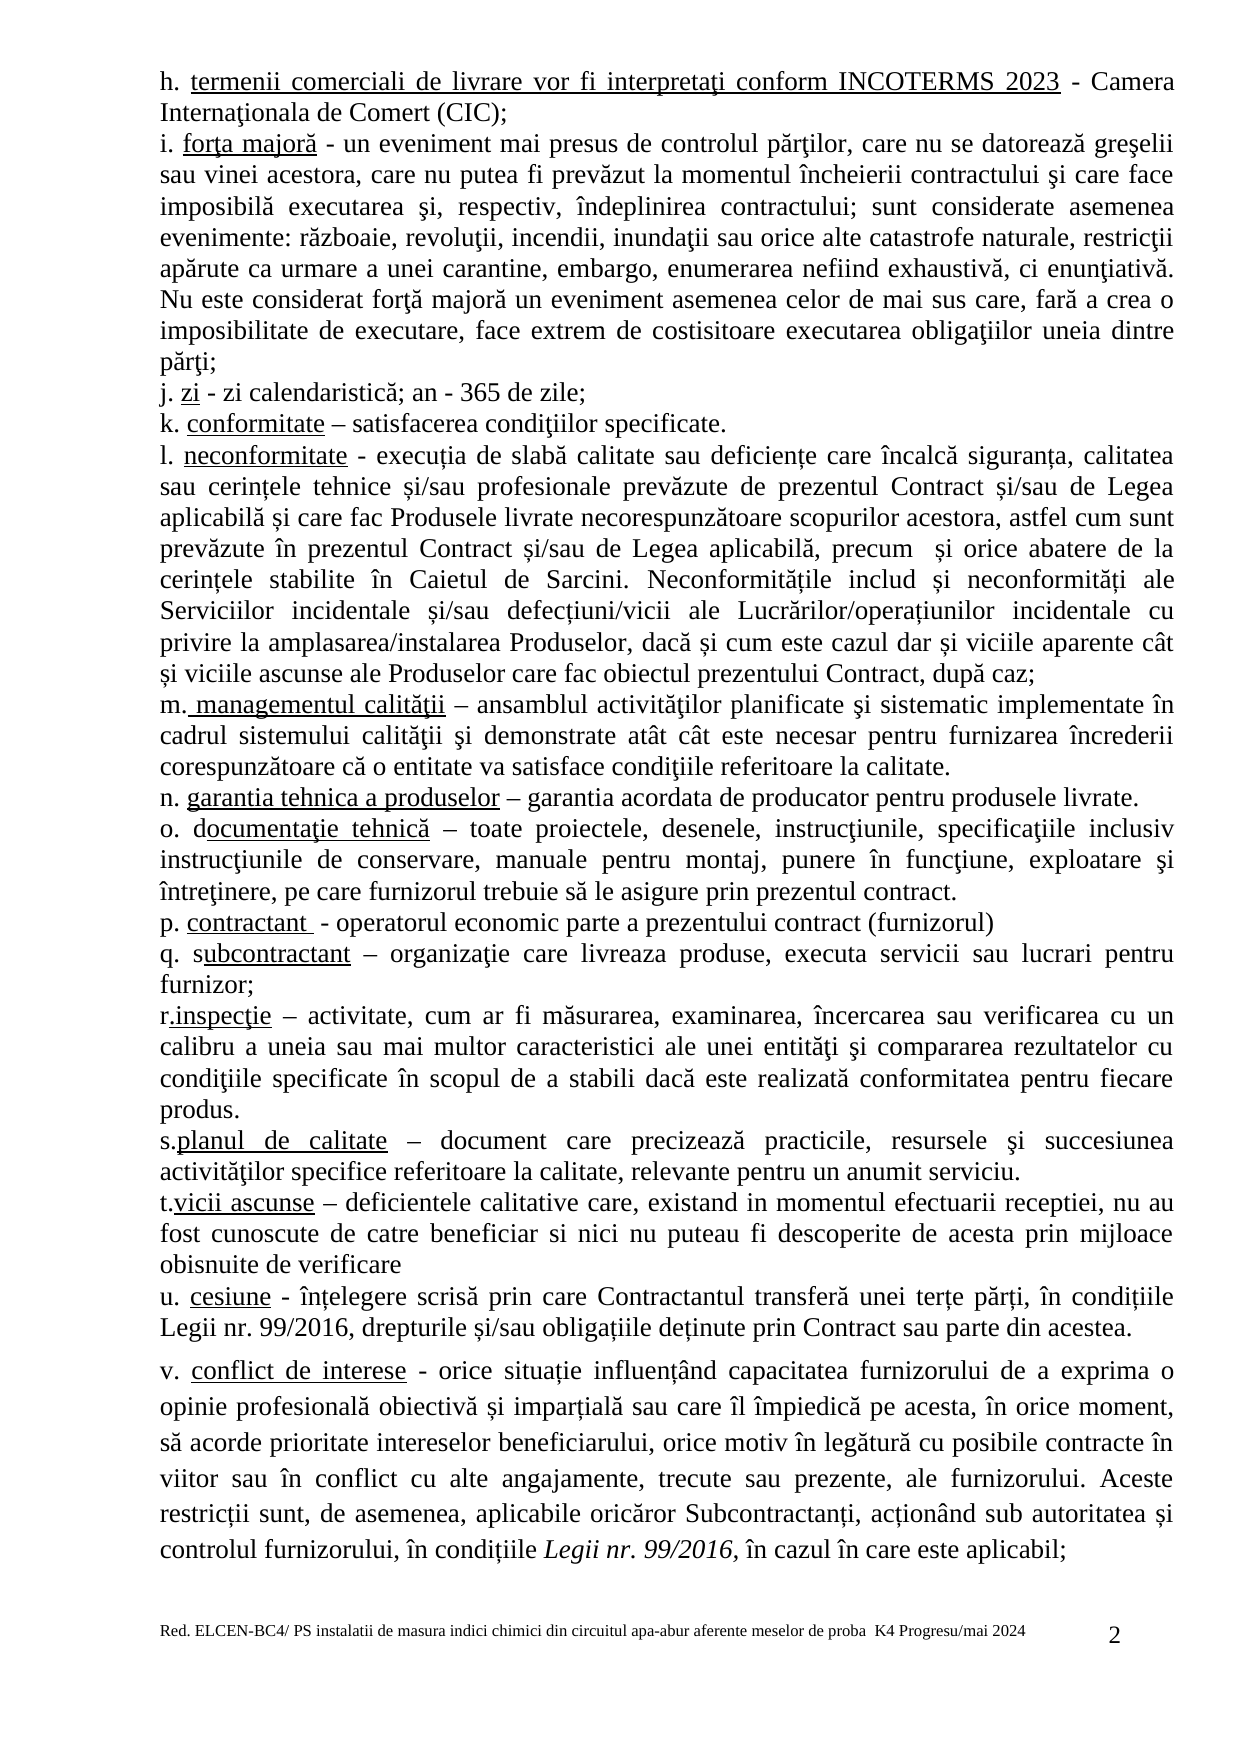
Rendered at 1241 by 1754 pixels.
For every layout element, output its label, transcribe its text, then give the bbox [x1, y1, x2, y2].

text k. conformitate – satisfacerea condiţiilor specificate. [159, 408, 1175, 439]
text m. managementul calităţii – ansamblul activităţilor planificate şi sistematic implementate în cadrul sistemului calităţii şi demonstrate atât cât este necesar pentru furnizarea încrederii corespunzătoare că o entitate va satisface condiţiile referitoare la calitate. [159, 688, 1175, 781]
list u. cesiune - înțelegere scrisă prin care Contractantul transferă unei terțe părți, în condițiile Legii nr. 99/2016, drepturile și/sau obligațiile deținute prin Contract sau parte din acestea. [159, 1280, 1175, 1342]
text t.vicii ascunse – deficientele calitative care, existand in momentul efectuarii receptiei, nu au fost cunoscute de catre beneficiar si nici nu puteau fi descoperite de acesta prin mijloace obisnuite de verificare [159, 1186, 1175, 1280]
text i. forţa majoră - un eveniment mai presus de controlul părţilor, care nu se datorează greşelii sau vinei acestora, care nu putea fi prevăzut la momentul încheierii contractului şi care face imposibilă executarea şi, respectiv, îndeplinirea contractului; sunt considerate asemenea evenimente: războaie, revoluţii, incendii, inundaţii sau orice alte catastrofe naturale, restricţii apărute ca urmare a unei carantine, embargo, enumerarea nefiind exhaustivă, ci enunţiativă. Nu este considerat forţă majoră un eveniment asemenea celor de mai sus care, fară a crea o imposibilitate de executare, face extrem de costisitoare executarea obligaţiilor uneia dintre părţi; [159, 127, 1175, 376]
text n. garantia tehnica a produselor – garantia acordata de producator pentru produsele livrate. [159, 781, 1175, 812]
text r.inspecţie – activitate, cum ar fi măsurarea, examinarea, încercarea sau verificarea cu un calibru a uneia sau mai multor caracteristici ale unei entităţi şi compararea rezultatelor cu condiţiile specificate în scopul de a stabili dacă este realizată conformitatea pentru fiecare produs. [159, 999, 1175, 1124]
text v. conflict de interese - orice situație influențând capacitatea furnizorului de a exprima o opinie profesională obiectivă și imparțială sau care îl împiedică pe acesta, în orice moment, să acorde prioritate intereselor beneficiarului, orice motiv în legătură cu posibile contracte în viitor sau în conflict cu alte angajamente, trecute sau prezente, ale furnizorului. Aceste restricții sunt, de asemenea, aplicabile oricăror Subcontractanți, acționând sub autoritatea și controlul furnizorului, în condițiile Legii nr. 99/2016, în cazul în care este aplicabil; [159, 1354, 1175, 1564]
text p. contractant - operatorul economic parte a prezentului contract (furnizorul) [159, 906, 1175, 937]
text l. neconformitate - execuția de slabă calitate sau deficiențe care încalcă siguranța, calitatea sau cerințele tehnice și/sau profesionale prevăzute de prezentul Contract și/sau de Legea aplicabilă și care fac Produsele livrate necorespunzătoare scopurilor acestora, astfel cum sunt prevăzute în prezentul Contract și/sau de Legea aplicabilă, precum și orice abatere de la cerințele stabilite în Caietul de Sarcini. Neconformitățile includ și neconformități ale Serviciilor incidentale și/sau defecțiuni/vicii ale Lucrărilor/operațiunilor incidentale cu privire la amplasarea/instalarea Produselor, dacă și cum este cazul dar și viciile aparente cât și viciile ascunse ale Produselor care fac obiectul prezentului Contract, după caz; [159, 439, 1175, 688]
text s.planul de calitate – document care precizează practicile, resursele şi succesiunea activităţilor specifice referitoare la calitate, relevante pentru un anumit serviciu. [159, 1124, 1175, 1186]
text j. zi - zi calendaristică; an - 365 de zile; [159, 376, 1175, 408]
text o. documentaţie tehnică – toate proiectele, desenele, instrucţiunile, specificaţiile inclusiv instrucţiunile de conservare, manuale pentru montaj, punere în funcţiune, exploatare şi întreţinere, pe care furnizorul trebuie să le asigure prin prezentul contract. [159, 812, 1175, 906]
text h. termenii comerciali de livrare vor fi interpretaţi conform INCOTERMS 2023 - Camera Internaţionala de Comert (CIC); [159, 65, 1175, 127]
text q. subcontractant – organizaţie care livreaza produse, executa servicii sau lucrari pentru furnizor; [159, 937, 1175, 999]
